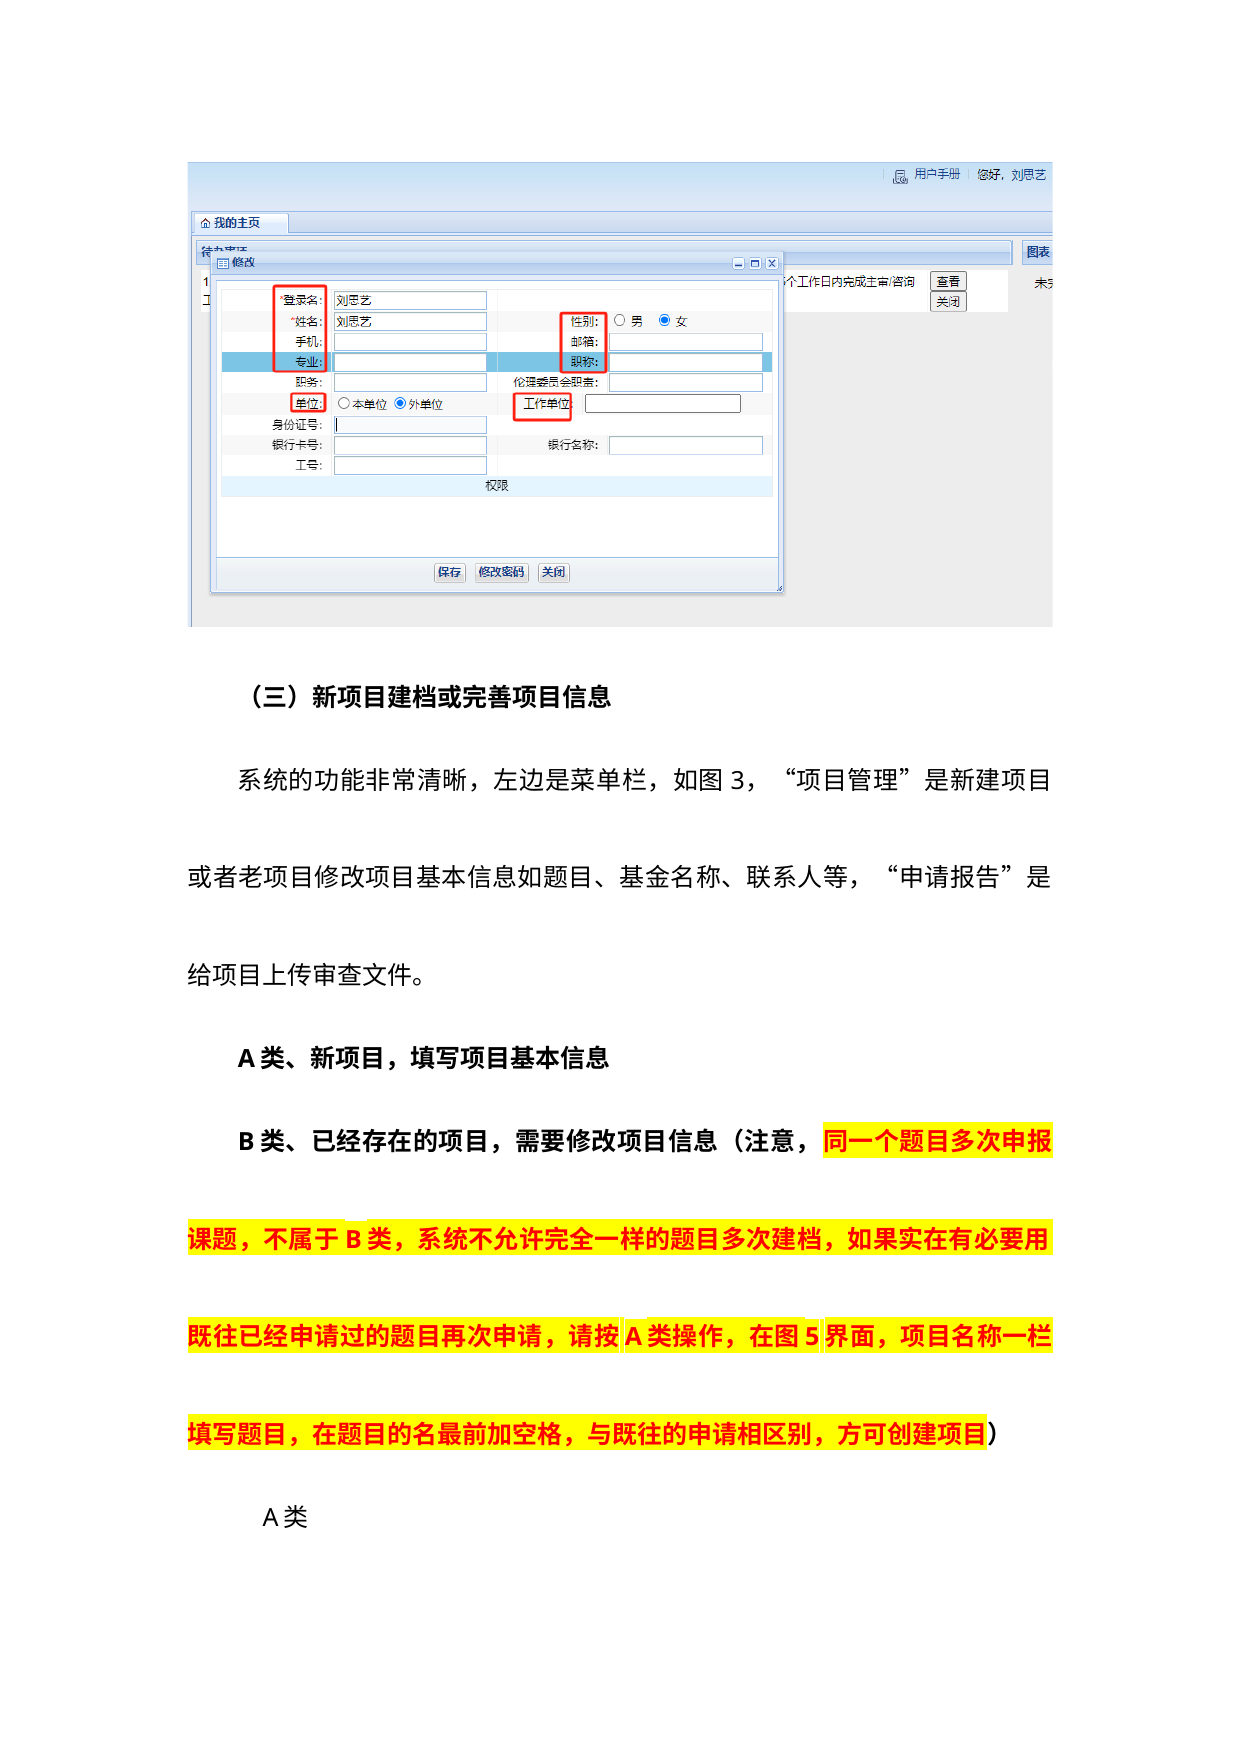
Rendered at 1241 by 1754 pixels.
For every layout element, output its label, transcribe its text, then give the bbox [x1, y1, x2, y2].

text 系统的功能非常清晰，左边是菜单栏，如图3，“项目管理”是新建项目或者老项目修改项目基本信息如题目、基金名称、联系人等，“申请报告”是给项目上传审查文件。 [187, 746, 1053, 1006]
picture [187, 162, 1053, 627]
text （三）新项目建档或完善项目信息 [187, 663, 1053, 728]
text B类、已经存在的项目，需要修改项目信息（注意，同一个题目多次申报课题，不属于B类，系统不允许完全一样的题目多次建档，如果实在有必要用既往已经申请过的题目再次申请，请按A类操作，在图5界面，项目名称一栏填写题目，在题目的名最前加空格，与既往的申请相区别，方可创建项目） [187, 1107, 1053, 1465]
text A类、新项目，填写项目基本信息 [187, 1024, 1053, 1089]
text A类 [187, 1483, 1053, 1548]
